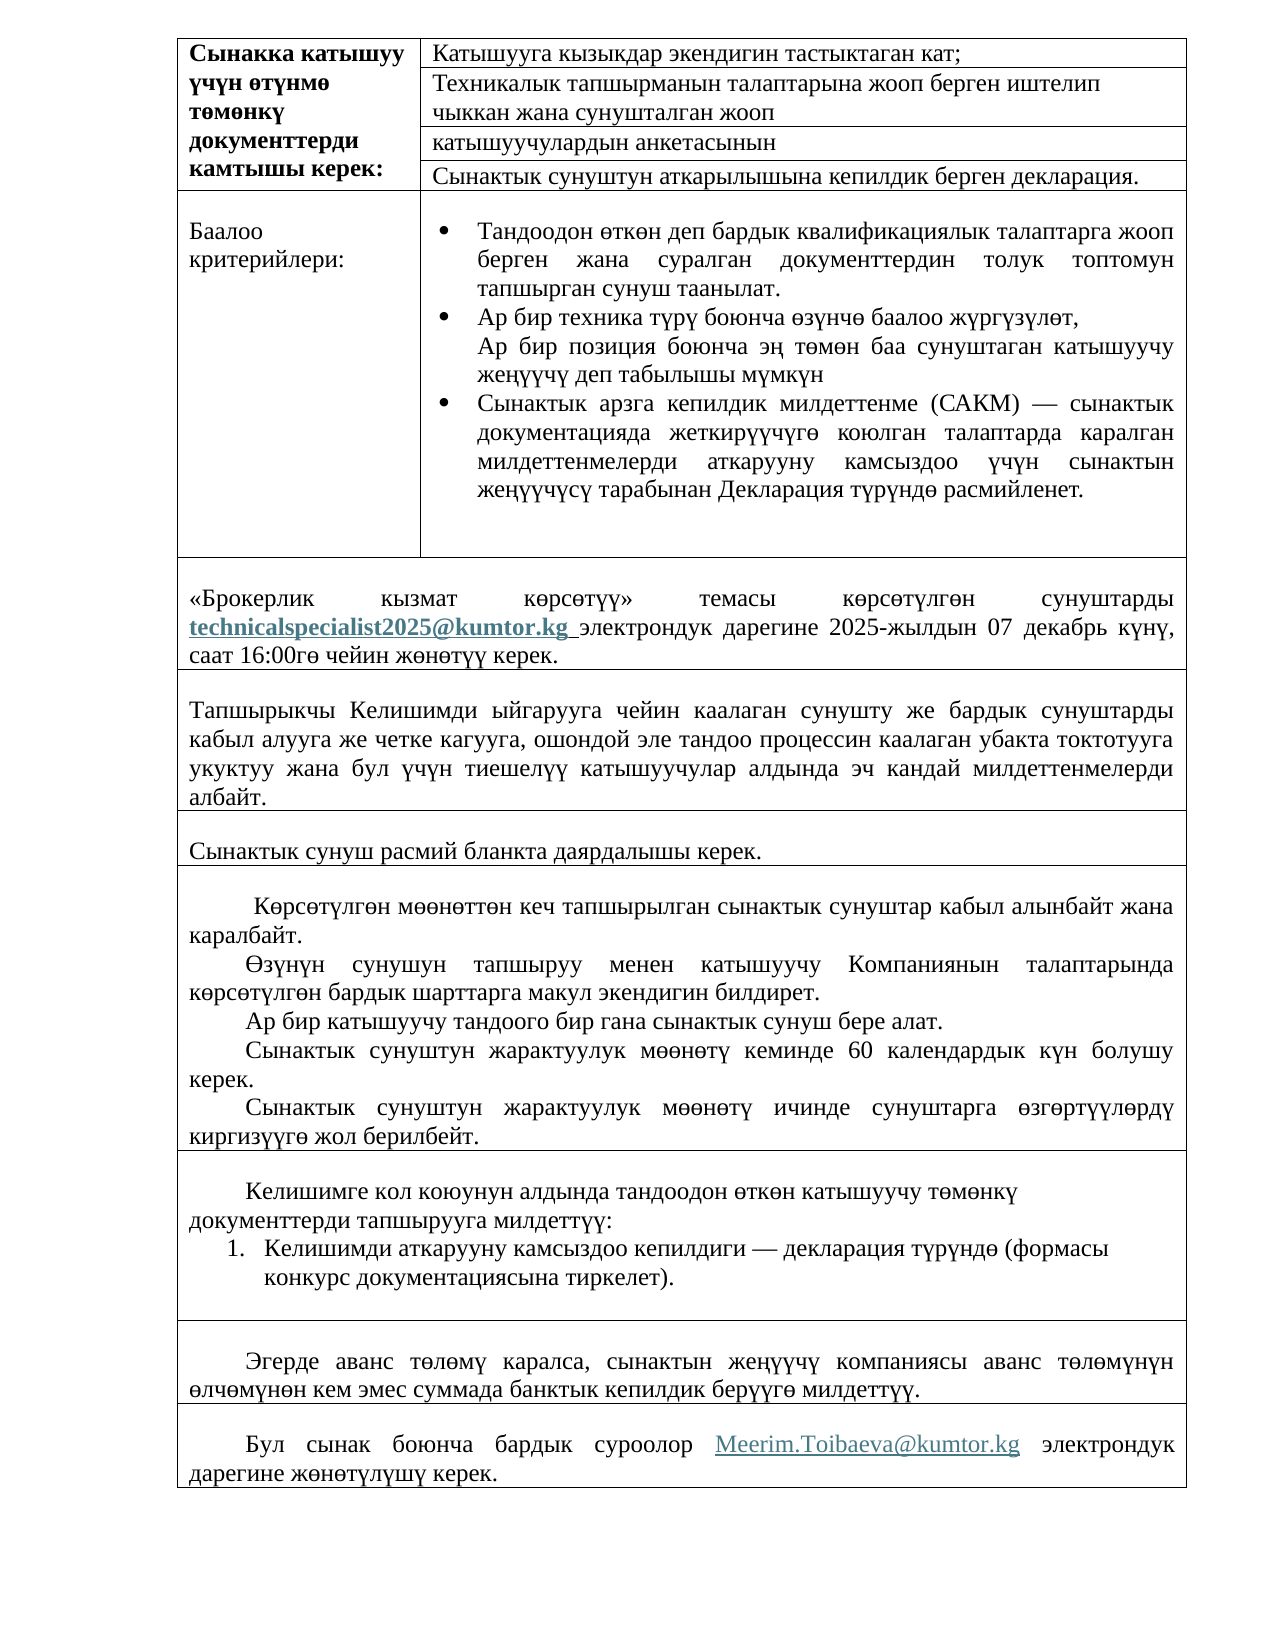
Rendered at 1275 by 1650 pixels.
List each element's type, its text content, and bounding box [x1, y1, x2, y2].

table_cell Тапшырыкчы Келишимди ыйгарууга чейин каалаган сунушту же бардык сунуштарды кабыл алууга же четке кагууга, ошондой эле тандоо процессин каалаган убакта токтотууга укуктуу жана бул үчүн тиешелүү катышуучулар алдында эч кандай милдеттенмелерди албайт. [178, 670, 1186, 810]
table_cell Сынактык сунуш расмий бланкта даярдалышы керек. [178, 811, 1186, 865]
table_cell Тандоодон өткөн деп бардык квалификациялык талаптарга жооп берген жана суралган документтердин толук топтомун тапшырган сунуш таанылат. Ар бир техника түрү боюнча өзүнчө баалоо жүргүзүлөт, Ар бир позиция боюнча эң төмөн баа сунуштаган катышуучу жеңүүчү деп табылышы мүмкүн Сынактык арзга кепилдик милдеттенме (САКМ) — сынактык документацияда жеткирүүчүгө коюлган талаптарда каралган милдеттенмелерди аткарууну камсыздоо үчүн сынактын жеңүүчүсү тарабынан Декларация түрүндө расмийленет. [421, 191, 1186, 557]
table_cell Келишимге кол коюунун алдында тандоодон өткөн катышуучу төмөнкү документтерди тапшырууга милдеттүү: Келишимди аткарууну камсыздоо кепилдиги — декларация түрүндө (формасы конкурс документациясына тиркелет). [178, 1151, 1186, 1320]
table_cell Бул сынак боюнча бардык суроолор Meerim.Toibaeva@kumtor.kg электрондук дарегине жөнөтүлүшү керек. [178, 1404, 1186, 1487]
table_cell «Брокерлик кызмат көрсөтүү» темасы көрсөтүлгөн сунуштарды technicalspecialist2025@kumtor.kg электрондук дарегине 2025-жылдын 07 декабрь күнү, саат 16:00гө чейин жөнөтүү керек. [178, 558, 1186, 669]
table_cell Сынакка катышуу үчүн өтүнмө төмөнкү документтерди камтышы керек: [178, 39, 420, 190]
table_cell Эгерде аванс төлөмү каралса, сынактын жеңүүчү компаниясы аванс төлөмүнүн өлчөмүнөн кем эмес суммада банктык кепилдик берүүгө милдеттүү. [178, 1321, 1186, 1403]
table_cell Сынактык сунуштун аткарылышына кепилдик берген декларация. [421, 161, 1186, 190]
table_cell Баалоо критерийлери: [178, 191, 420, 557]
table_cell Техникалык тапшырманын талаптарына жооп берген иштелип чыккан жана сунушталган жооп [421, 68, 1186, 126]
table_cell Көрсөтүлгөн мөөнөттөн кеч тапшырылган сынактык сунуштар кабыл алынбайт жана каралбайт. Өзүнүн сунушун тапшыруу менен катышуучу Компаниянын талаптарында көрсөтүлгөн бардык шарттарга макул экендигин билдирет. Ар бир катышуучу тандоого бир гана сынактык сунуш бере алат. Сынактык сунуштун жарактуулук мөөнөтү кеминде 60 календардык күн болушу керек. Сынактык сунуштун жарактуулук мөөнөтү ичинде сунуштарга өзгөртүүлөрдү киргизүүгө жол берилбейт. [178, 866, 1186, 1150]
table_cell катышуучулардын анкетасынын [421, 127, 1186, 160]
table_cell Катышууга кызыкдар экендигин тастыктаган кат; [421, 39, 1186, 67]
